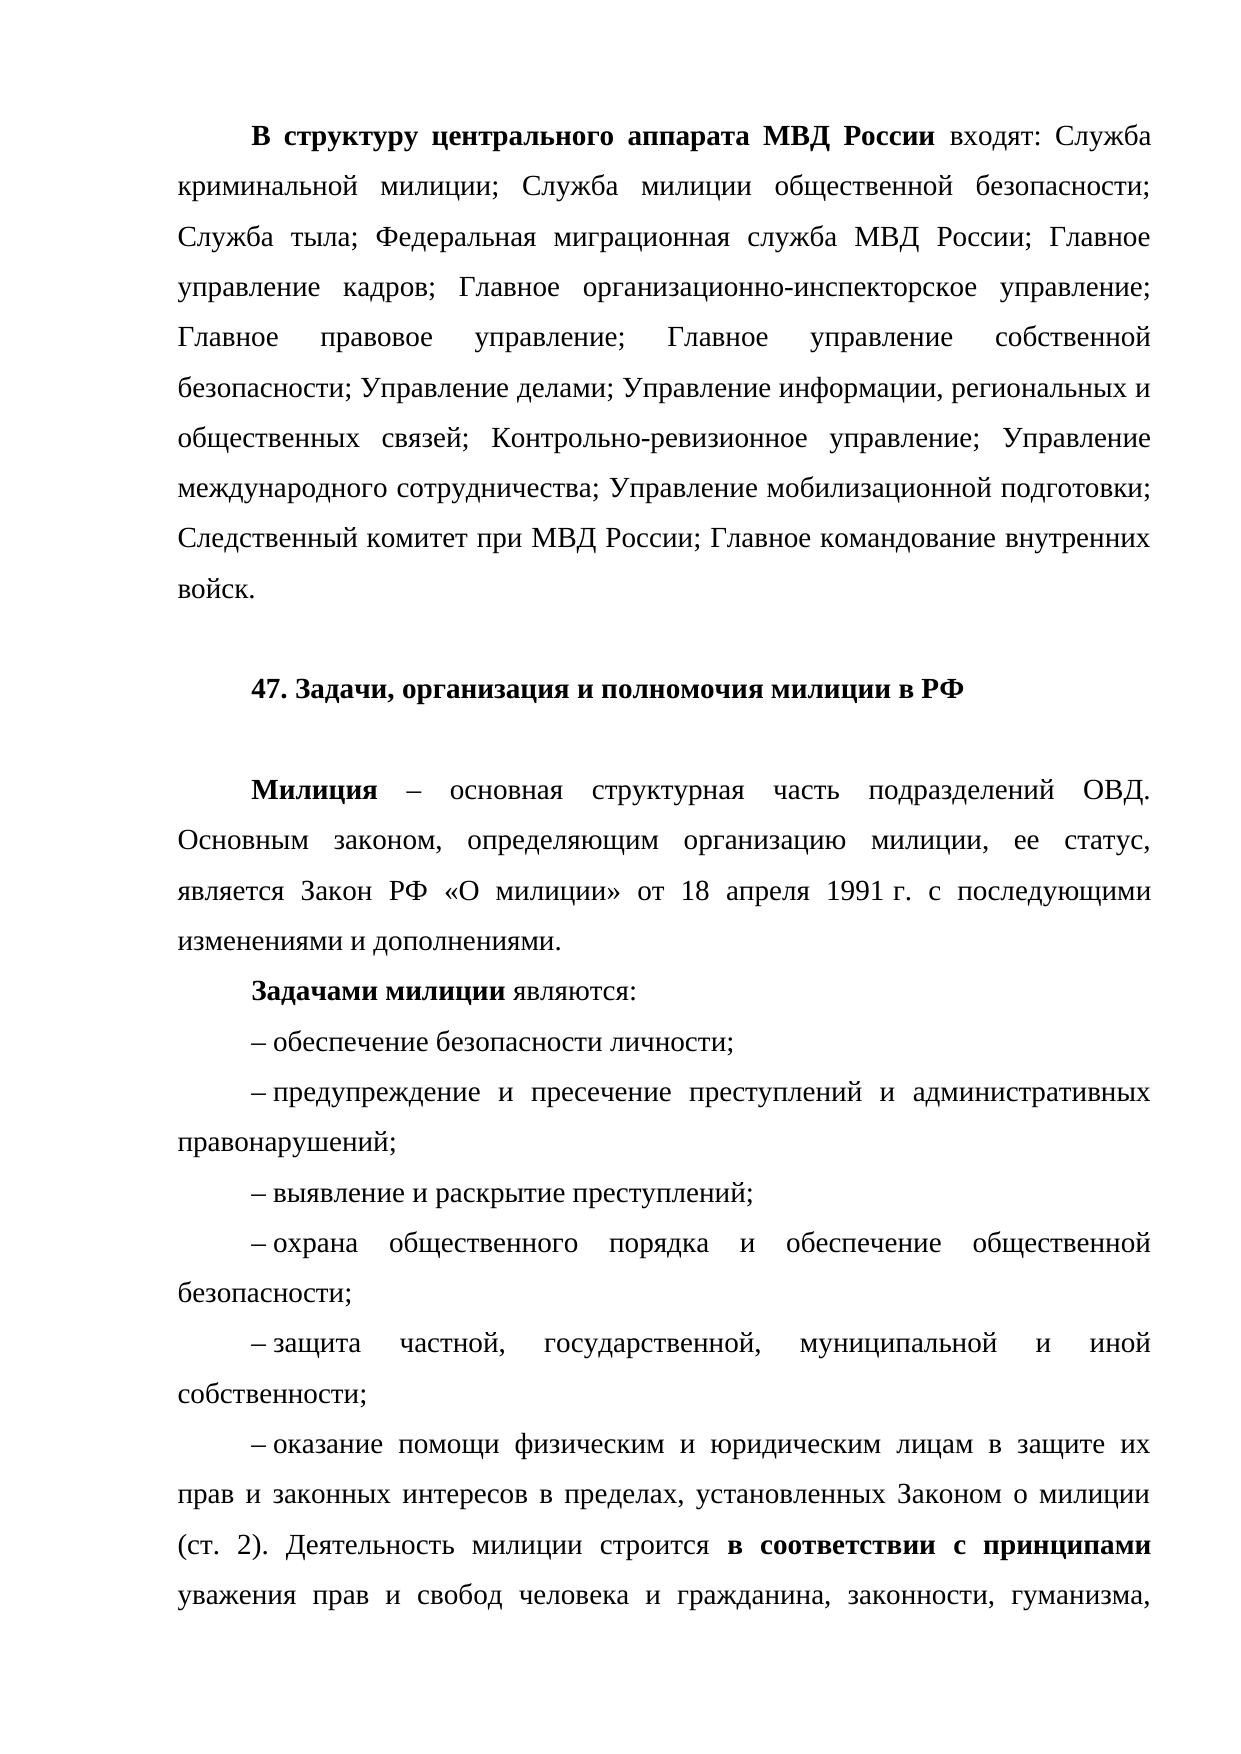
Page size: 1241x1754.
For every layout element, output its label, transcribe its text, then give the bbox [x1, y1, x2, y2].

text Милиция – основная структурная часть подразделений ОВД. Основным законом, определяющим организацию милиции, ее статус, является Закон РФ «О милиции» от 18 апреля 1991 г. с последующими изменениями и дополнениями. [177, 772, 1152, 957]
text – охрана общественного порядка и обеспечение общественной безопасности; [177, 1225, 1152, 1309]
subtitle 47. Задачи, организация и полномочия милиции в РФ [177, 672, 1152, 705]
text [177, 1426, 1152, 1611]
text – выявление и раскрытие преступлений; [177, 1175, 1152, 1208]
text – предупреждение и пресечение преступлений и административных правонарушений; [177, 1074, 1152, 1158]
text – защита частной, государственной, муниципальной и иной собственности; [177, 1326, 1152, 1409]
text В структуру центрального аппарата МВД России входят: Служба криминальной милиции; Служба милиции общественной безопасности; Служба тыла; Федеральная миграционная служба МВД России; Главное управление кадров; Главное организационно-инспекторское управление; Главное правовое управление; Главное управление собственной безопасности; Управление делами; Управление информации, региональных и общественных связей; Контрольно-ревизионное управление; Управление международного сотрудничества; Управление мобилизационной подготовки; Следственный комитет при МВД России; Главное командование внутренних войск. [177, 118, 1152, 604]
text Задачами милиции являются: [177, 973, 1152, 1007]
text – обеспечение безопасности личности; [177, 1024, 1152, 1057]
